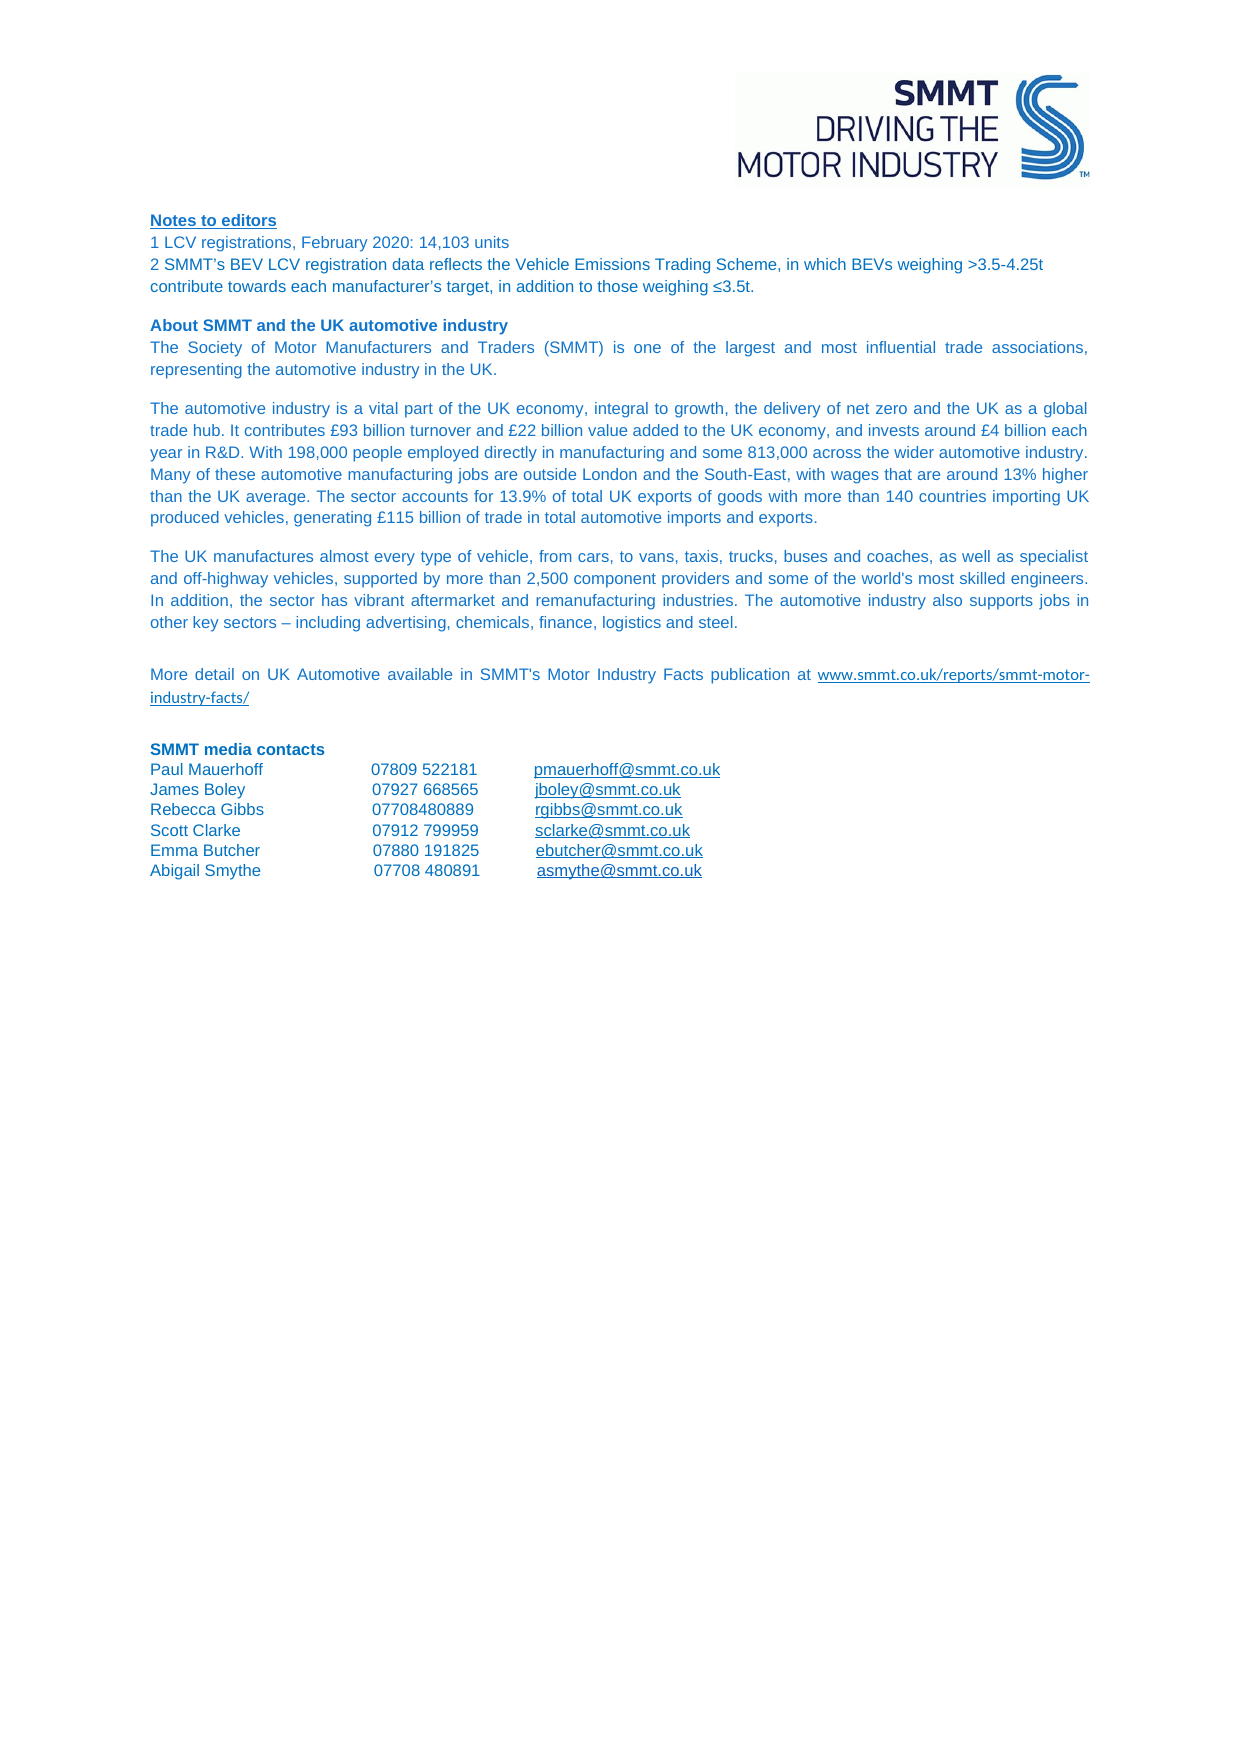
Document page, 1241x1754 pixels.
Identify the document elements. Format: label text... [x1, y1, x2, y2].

picture [734, 73, 1091, 188]
text The Society of Motor Manufacturers and Traders (SMMT) is one of the largest and most influential trade associations, representing the automotive industry in the UK. [150, 338, 1090, 379]
text About SMMT and the UK automotive industry [150, 316, 1090, 335]
text 2 SMMT’s BEV LCV registration data reflects the Vehicle Emissions Trading Scheme, in which BEVs weighing >3.5-4.25t contribute towards each manufacturer’s target, in addition to those weighing ≤3.5t. [150, 255, 1090, 296]
text Notes to editors 1 LCV registrations, February 2020: 14,103 units [150, 211, 1090, 252]
text The automotive industry is a vital part of the UK economy, integral to growth, the delivery of net zero and the UK as a global trade hub. It contributes £93 billion turnover and £22 billion value added to the UK economy, and invests around £4 billion each year in R&D. With 198,000 people employed directly in manufacturing and some 813,000 across the wider automotive industry. Many of these automotive manufacturing jobs are outside London and the South-East, with wages that are around 13% higher than the UK average. The sector accounts for 13.9% of total UK exports of goods with more than 140 countries importing UK produced vehicles, generating £115 billion of trade in total automotive imports and exports. [150, 398, 1090, 527]
text SMMT media contacts Paul Mauerhoff 07809 522181 pmauerhoff@smmt.co.uk James Boley 07927 668565 jboley@smmt.co.uk Rebecca Gibbs 07708480889 rgibbs@smmt.co.uk Scott Clarke 07912 799959 sclarke@smmt.co.uk Emma Butcher 07880 191825 ebutcher@smmt.co.uk Abigail Smythe 07708 480891 asmythe@smmt.co.uk [150, 740, 1090, 880]
text More detail on UK Automotive available in SMMT's Motor Industry Facts publication at www.smmt.co.uk/reports/smmt-motor-industry-facts/ [150, 664, 1090, 708]
text The UK manufactures almost every type of vehicle, from cars, to vans, taxis, trucks, buses and coaches, as well as specialist and off-highway vehicles, supported by more than 2,500 component providers and some of the world's most skilled engineers. In addition, the sector has vibrant aftermarket and remanufacturing industries. The automotive industry also supports jobs in other key sectors – including advertising, chemicals, finance, logistics and steel. [150, 547, 1090, 632]
